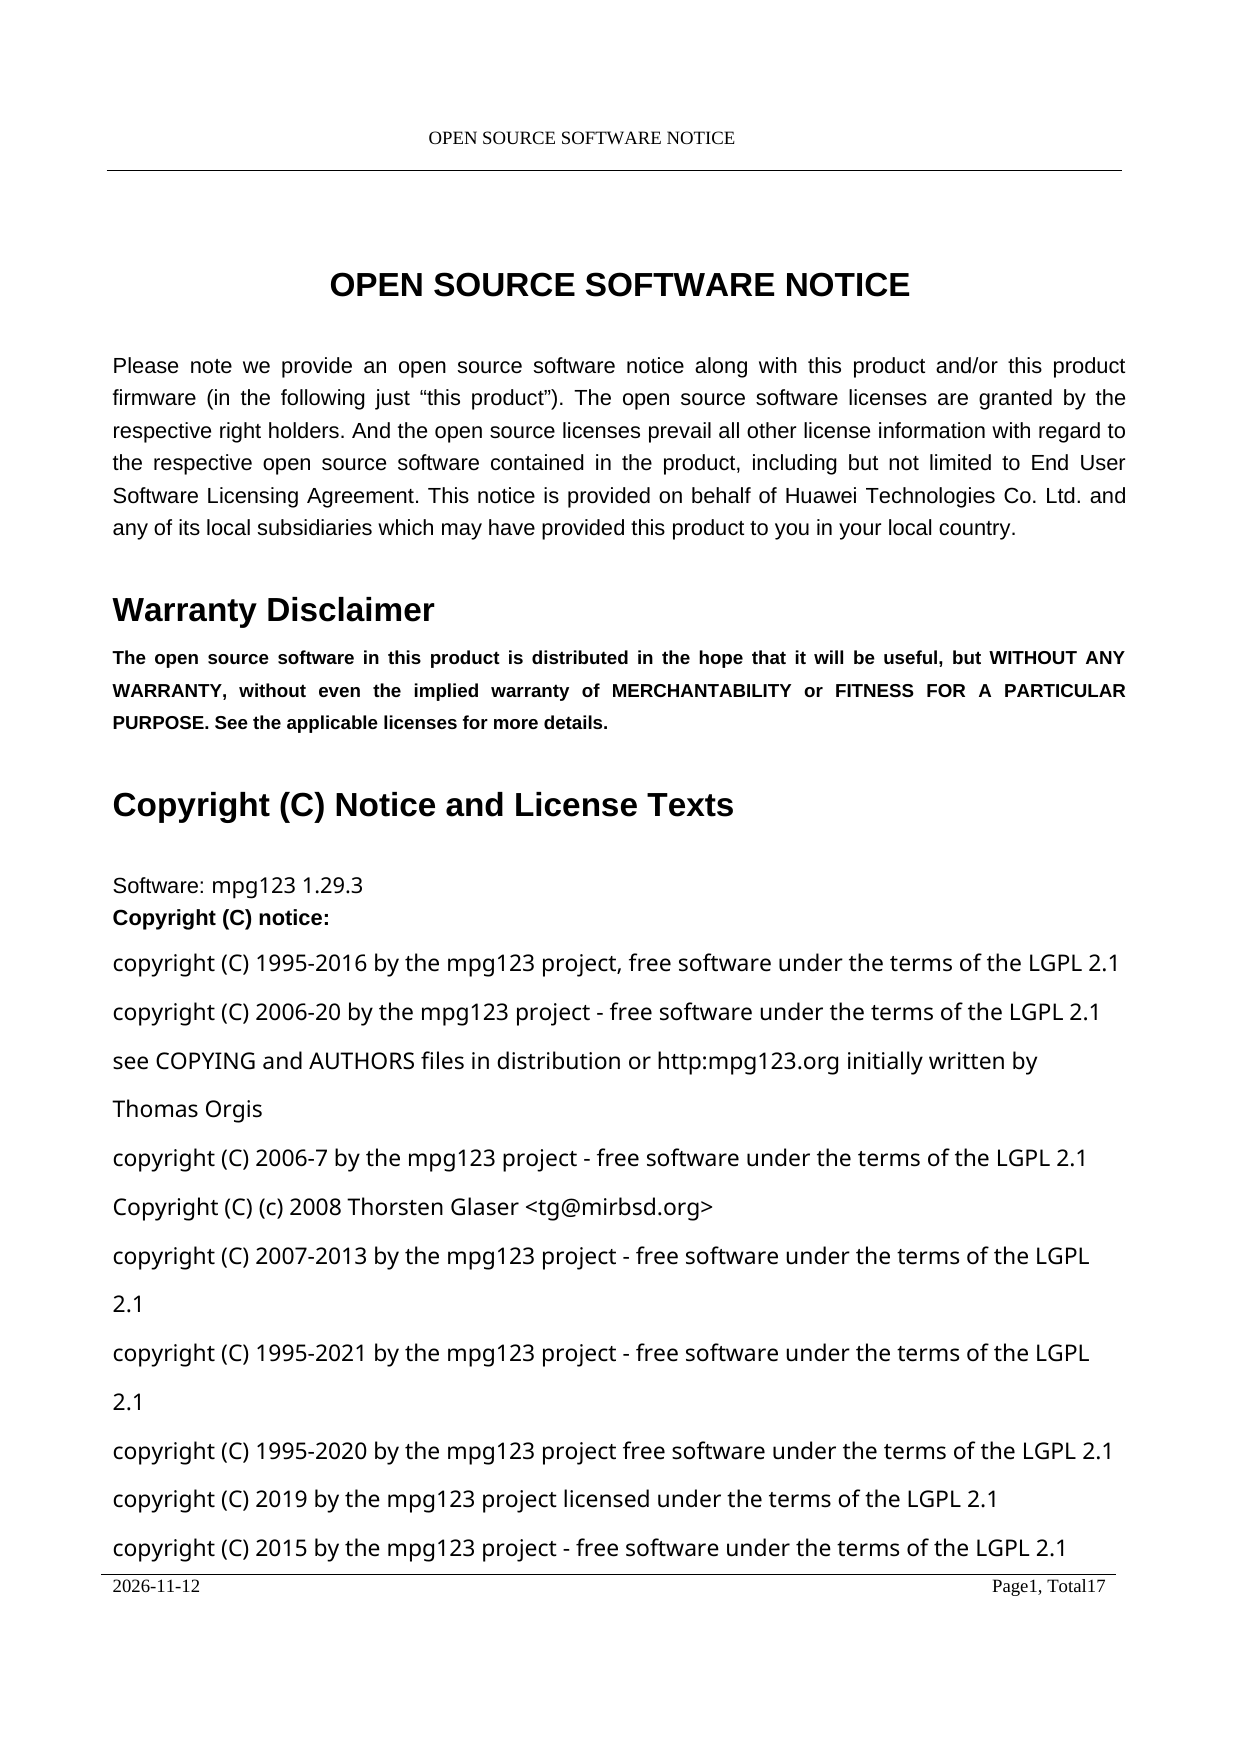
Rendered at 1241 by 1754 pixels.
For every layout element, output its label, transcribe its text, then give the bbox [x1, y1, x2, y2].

text Copyright (C) notice: [112, 901, 1128, 934]
text Software: mpg123 1.29.3 [112, 869, 1128, 901]
text Copyright (C) Notice and License Texts [112, 771, 1128, 836]
text The open source software in this product is distributed in the hope that it will be useful, but WITHOUT ANY WARRANTY, without even the implied warranty of MERCHANTABILITY or FITNESS FOR A PARTICULAR PURPOSE. See the applicable licenses for more details. [112, 641, 1128, 739]
text OPEN SOURCE SOFTWARE NOTICE [112, 251, 1128, 316]
text Warranty Disclaimer [112, 576, 1128, 641]
text Please note we provide an open source software notice along with this product and/or this product firmware (in the following just “this product”). The open source software licenses are granted by the respective right holders. And the open source licenses prevail all other license information with regard to the respective open source software contained in the product, including but not limited to End User Software Licensing Agreement. This notice is provided on behalf of Huawei Technologies Co. Ltd. and any of its local subsidiaries which may have provided this product to you in your local country. [112, 349, 1128, 544]
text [112, 947, 1128, 1564]
